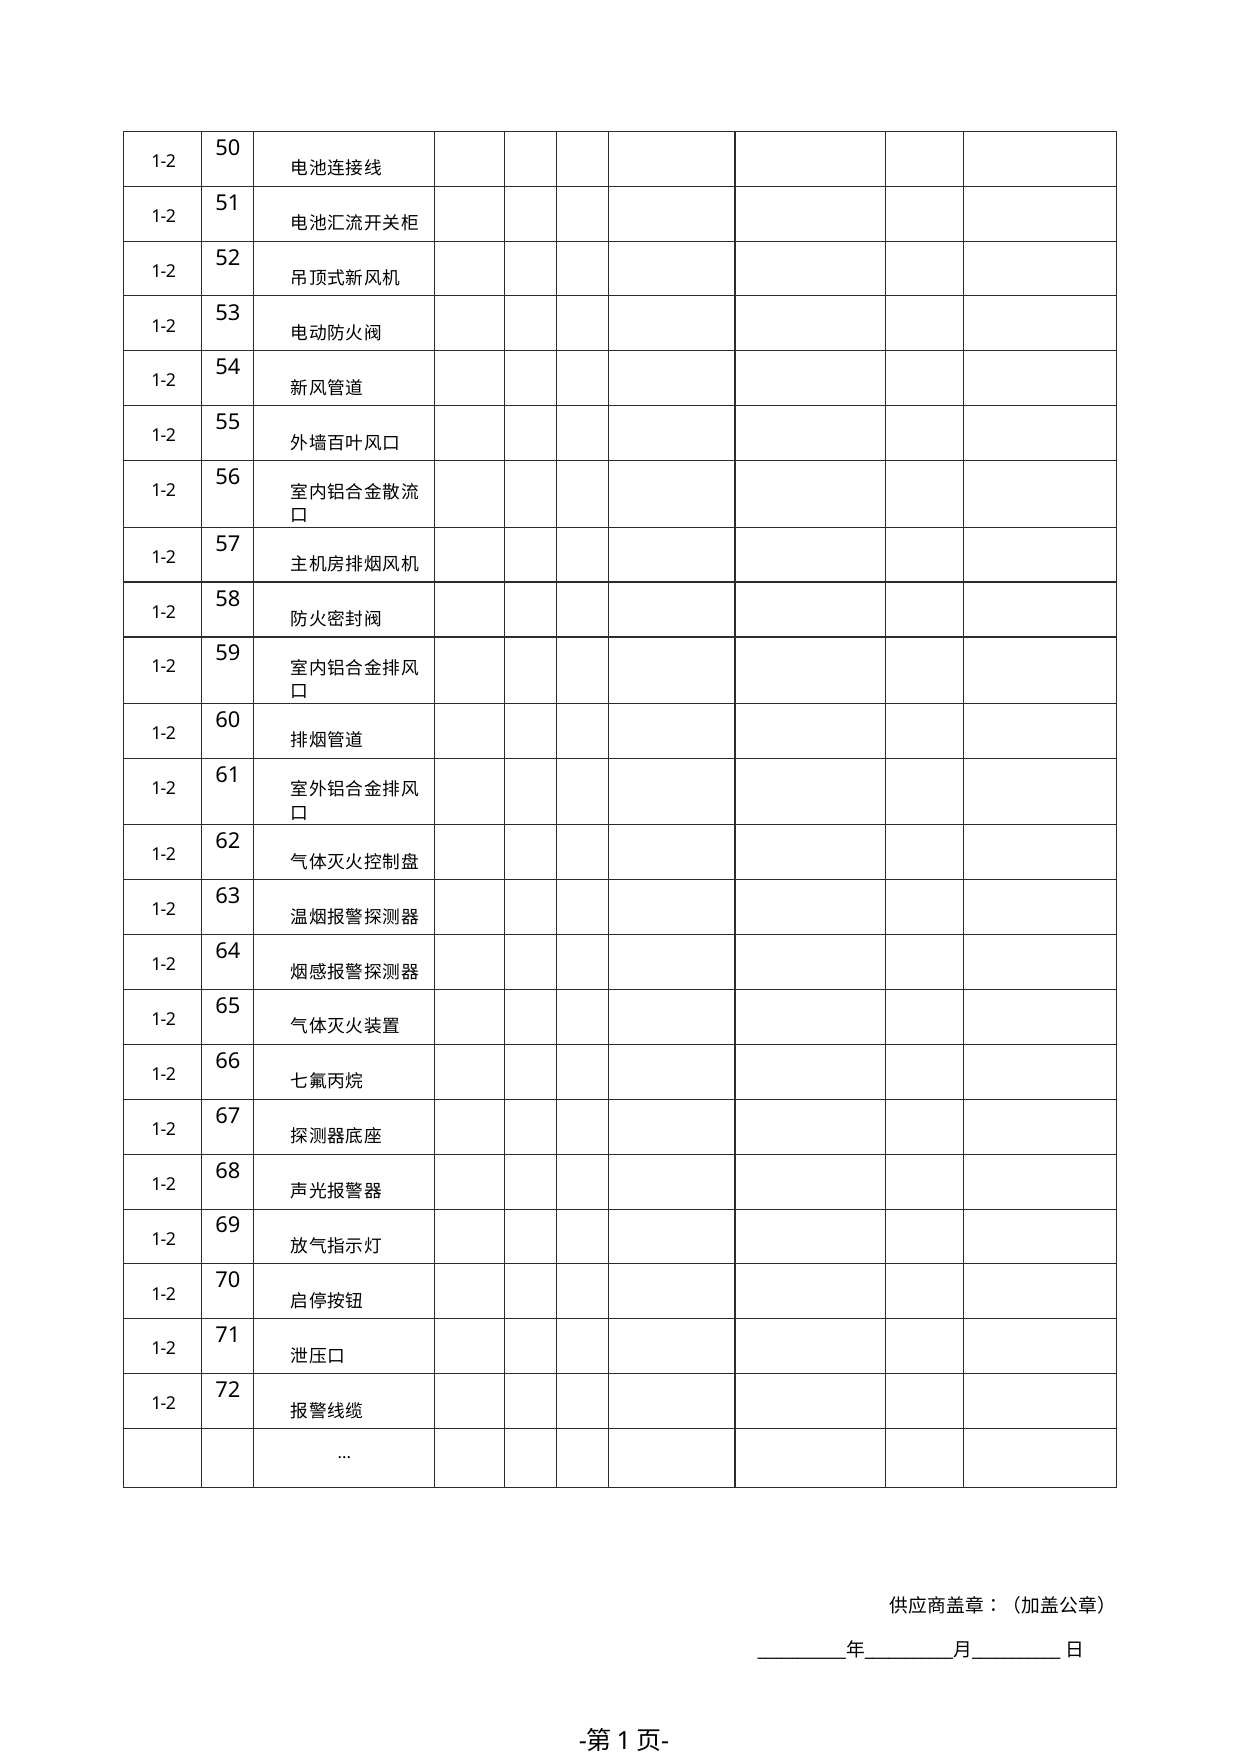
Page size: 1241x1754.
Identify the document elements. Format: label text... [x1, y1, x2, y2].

table_cell 室内铝合金散流口 [254, 461, 434, 527]
table_cell 排烟管道 [254, 704, 434, 758]
table_cell [609, 1429, 734, 1487]
table_cell [736, 296, 885, 350]
table_cell [964, 1319, 1116, 1373]
table_cell 65 [202, 990, 253, 1044]
table_cell [435, 528, 504, 581]
table_cell 烟感报警探测器 [254, 935, 434, 989]
table_cell 1-2 [124, 406, 201, 460]
table_cell [736, 583, 885, 636]
table_cell 1-2 [124, 1374, 201, 1428]
table_cell [505, 880, 556, 934]
table_cell 探测器底座 [254, 1100, 434, 1153]
table_cell 室内铝合金排风口 [254, 638, 434, 703]
table_cell [557, 704, 608, 758]
table_cell [557, 1100, 608, 1153]
table_cell [557, 296, 608, 350]
table_cell 1-2 [124, 935, 201, 989]
table_cell 1-2 [124, 296, 201, 350]
table_cell [736, 242, 885, 295]
table_cell 56 [202, 461, 253, 527]
table_cell 62 [202, 825, 253, 879]
table_cell [435, 1319, 504, 1373]
table_cell [964, 1210, 1116, 1263]
table_cell [736, 1429, 885, 1487]
table_cell [505, 406, 556, 460]
table_cell [557, 406, 608, 460]
table_cell [557, 1210, 608, 1263]
table_cell [557, 990, 608, 1044]
table_cell [736, 704, 885, 758]
table_cell [886, 704, 963, 758]
table_cell [609, 528, 734, 581]
table_cell [435, 1210, 504, 1263]
table_cell [609, 351, 734, 405]
table_cell 1-2 [124, 1100, 201, 1153]
table_cell [964, 1045, 1116, 1099]
table_cell [736, 1100, 885, 1153]
table_cell [736, 1264, 885, 1318]
table_cell [505, 1045, 556, 1099]
table_cell [964, 990, 1116, 1044]
table_cell [886, 1100, 963, 1153]
table_cell [435, 406, 504, 460]
table_cell [505, 461, 556, 527]
table_cell [609, 1100, 734, 1153]
table_cell [736, 351, 885, 405]
table_cell 电池连接线 [254, 132, 434, 186]
table_cell 1-2 [124, 583, 201, 636]
table_cell [609, 296, 734, 350]
table_cell [505, 825, 556, 879]
table_cell [557, 187, 608, 241]
table_cell 外墙百叶风口 [254, 406, 434, 460]
table_cell 报警线缆 [254, 1374, 434, 1428]
table_cell 53 [202, 296, 253, 350]
table_cell [886, 242, 963, 295]
table_cell 主机房排烟风机 [254, 528, 434, 581]
table_cell 1-2 [124, 1319, 201, 1373]
table_cell [557, 1374, 608, 1428]
table_cell [736, 1045, 885, 1099]
table_cell [964, 406, 1116, 460]
table_cell [736, 880, 885, 934]
table_cell [435, 461, 504, 527]
table_cell [435, 1374, 504, 1428]
table_cell [505, 242, 556, 295]
table_cell [557, 1155, 608, 1208]
table_cell [609, 461, 734, 527]
table_cell [435, 351, 504, 405]
table_cell ... [254, 1429, 434, 1487]
table_cell 1-2 [124, 759, 201, 824]
table_cell 61 [202, 759, 253, 824]
table_cell [964, 825, 1116, 879]
table_cell [736, 1210, 885, 1263]
table_cell [557, 825, 608, 879]
table_cell 吊顶式新风机 [254, 242, 434, 295]
table_cell [609, 704, 734, 758]
table_cell [609, 880, 734, 934]
table_cell 1-2 [124, 1264, 201, 1318]
table_cell 54 [202, 351, 253, 405]
table_cell [609, 1045, 734, 1099]
table_cell 1-2 [124, 880, 201, 934]
table_cell [609, 242, 734, 295]
table_cell [886, 583, 963, 636]
table_cell [886, 296, 963, 350]
table_cell 温烟报警探测器 [254, 880, 434, 934]
table_cell 55 [202, 406, 253, 460]
table_cell 气体灭火控制盘 [254, 825, 434, 879]
table_cell [964, 759, 1116, 824]
table_cell 1-2 [124, 187, 201, 241]
table_cell [964, 638, 1116, 703]
table_cell [435, 1429, 504, 1487]
table_cell 启停按钮 [254, 1264, 434, 1318]
table_cell [505, 1264, 556, 1318]
table_cell 七氟丙烷 [254, 1045, 434, 1099]
table_cell [505, 1210, 556, 1263]
table_cell [435, 1264, 504, 1318]
table_cell 1-2 [124, 990, 201, 1044]
table_cell [886, 1319, 963, 1373]
table_cell [886, 1264, 963, 1318]
table_cell [505, 351, 556, 405]
table_cell [557, 242, 608, 295]
table_cell [736, 528, 885, 581]
table_cell [886, 528, 963, 581]
table_cell [736, 187, 885, 241]
table_cell [435, 187, 504, 241]
table_cell [505, 1155, 556, 1208]
table_cell 放气指示灯 [254, 1210, 434, 1263]
table_cell [886, 1374, 963, 1428]
table_cell [505, 1100, 556, 1153]
table_cell [886, 935, 963, 989]
table_cell [964, 1155, 1116, 1208]
table_cell [557, 528, 608, 581]
table_cell [505, 528, 556, 581]
table_cell 1-2 [124, 638, 201, 703]
table_cell [609, 759, 734, 824]
table_cell 1-2 [124, 351, 201, 405]
table_cell [435, 132, 504, 186]
table_cell [505, 759, 556, 824]
table_cell [505, 704, 556, 758]
table_cell 63 [202, 880, 253, 934]
table_cell [435, 880, 504, 934]
table_cell [557, 1264, 608, 1318]
table_cell [202, 1429, 253, 1487]
table_cell [609, 583, 734, 636]
text 供应商盖章：（加盖公章） ___________年___________月___________ 日 [757, 1592, 1117, 1662]
table_cell [435, 825, 504, 879]
table_cell [964, 583, 1116, 636]
table_cell [886, 132, 963, 186]
table_cell [505, 1319, 556, 1373]
table_cell 51 [202, 187, 253, 241]
table_cell 泄压口 [254, 1319, 434, 1373]
table_cell [435, 1045, 504, 1099]
table_cell [609, 1155, 734, 1208]
table_cell 1-2 [124, 132, 201, 186]
table_cell 67 [202, 1100, 253, 1153]
table_cell [505, 638, 556, 703]
table_cell [609, 638, 734, 703]
table_cell 52 [202, 242, 253, 295]
table_cell [964, 528, 1116, 581]
table_cell [557, 638, 608, 703]
table_cell 58 [202, 583, 253, 636]
table_cell 57 [202, 528, 253, 581]
table_cell [557, 461, 608, 527]
table_cell [964, 351, 1116, 405]
table_cell [557, 1045, 608, 1099]
table_cell [435, 990, 504, 1044]
table_cell [736, 406, 885, 460]
table_cell 1-2 [124, 1045, 201, 1099]
table_cell [557, 880, 608, 934]
table_cell [886, 1429, 963, 1487]
table_cell [609, 1374, 734, 1428]
table_cell [609, 406, 734, 460]
table_cell [736, 461, 885, 527]
table_cell 防火密封阀 [254, 583, 434, 636]
table_cell 1-2 [124, 1155, 201, 1208]
table_cell [964, 242, 1116, 295]
table_cell [435, 935, 504, 989]
table_cell 72 [202, 1374, 253, 1428]
table_cell [505, 1429, 556, 1487]
table_cell [886, 351, 963, 405]
table_cell [557, 583, 608, 636]
table_cell [736, 759, 885, 824]
table_cell 1-2 [124, 1210, 201, 1263]
table_cell [886, 406, 963, 460]
table_cell [435, 583, 504, 636]
table_cell 66 [202, 1045, 253, 1099]
table_cell 70 [202, 1264, 253, 1318]
table_cell [964, 296, 1116, 350]
table_cell 68 [202, 1155, 253, 1208]
table_cell [557, 1429, 608, 1487]
table_cell [557, 935, 608, 989]
table_cell [557, 351, 608, 405]
table_cell [886, 187, 963, 241]
table_cell [435, 242, 504, 295]
table_cell [964, 704, 1116, 758]
table_cell [435, 1100, 504, 1153]
table_cell [124, 1429, 201, 1487]
table_cell 1-2 [124, 704, 201, 758]
table_cell 气体灭火装置 [254, 990, 434, 1044]
table_cell [964, 1374, 1116, 1428]
table_cell [609, 1319, 734, 1373]
table_cell 室外铝合金排风口 [254, 759, 434, 824]
table_cell [886, 990, 963, 1044]
table_cell [964, 132, 1116, 186]
table_cell 1-2 [124, 825, 201, 879]
table_cell [736, 638, 885, 703]
table_cell [964, 461, 1116, 527]
table_cell [886, 1045, 963, 1099]
table_cell [964, 1429, 1116, 1487]
table_cell 64 [202, 935, 253, 989]
table_cell 1-2 [124, 528, 201, 581]
table_cell [557, 759, 608, 824]
table_cell [964, 187, 1116, 241]
table_cell 电动防火阀 [254, 296, 434, 350]
table_cell [557, 1319, 608, 1373]
table_cell [505, 1374, 556, 1428]
table_cell 新风管道 [254, 351, 434, 405]
table_cell [505, 187, 556, 241]
table_cell [886, 461, 963, 527]
table_cell 电池汇流开关柜 [254, 187, 434, 241]
table_cell [886, 1155, 963, 1208]
table_cell [609, 825, 734, 879]
table_cell [886, 759, 963, 824]
table_cell [435, 759, 504, 824]
table_cell [435, 704, 504, 758]
table_cell [609, 187, 734, 241]
table_cell 69 [202, 1210, 253, 1263]
table_cell [557, 132, 608, 186]
table_cell [736, 935, 885, 989]
table_cell 声光报警器 [254, 1155, 434, 1208]
table_cell 50 [202, 132, 253, 186]
table_cell [886, 638, 963, 703]
table_cell [609, 935, 734, 989]
table_cell [505, 990, 556, 1044]
table_cell [886, 1210, 963, 1263]
table_cell [435, 296, 504, 350]
table_cell [609, 990, 734, 1044]
table_cell [609, 1264, 734, 1318]
table_cell 60 [202, 704, 253, 758]
table_cell [609, 1210, 734, 1263]
table_cell [964, 880, 1116, 934]
table_cell 71 [202, 1319, 253, 1373]
table_cell [736, 990, 885, 1044]
table_cell [736, 1155, 885, 1208]
table_cell [736, 1374, 885, 1428]
table_cell [736, 132, 885, 186]
table_cell [736, 825, 885, 879]
table_cell [609, 132, 734, 186]
table_cell [736, 1319, 885, 1373]
table_cell 1-2 [124, 461, 201, 527]
table_cell [505, 583, 556, 636]
table_cell [435, 1155, 504, 1208]
table_cell 1-2 [124, 242, 201, 295]
table_cell [886, 825, 963, 879]
table_cell [505, 296, 556, 350]
table_cell [886, 880, 963, 934]
table_cell 59 [202, 638, 253, 703]
table_cell [435, 638, 504, 703]
table_cell [964, 1100, 1116, 1153]
table_cell [505, 132, 556, 186]
table_cell [964, 935, 1116, 989]
table_cell [964, 1264, 1116, 1318]
table_cell [505, 935, 556, 989]
